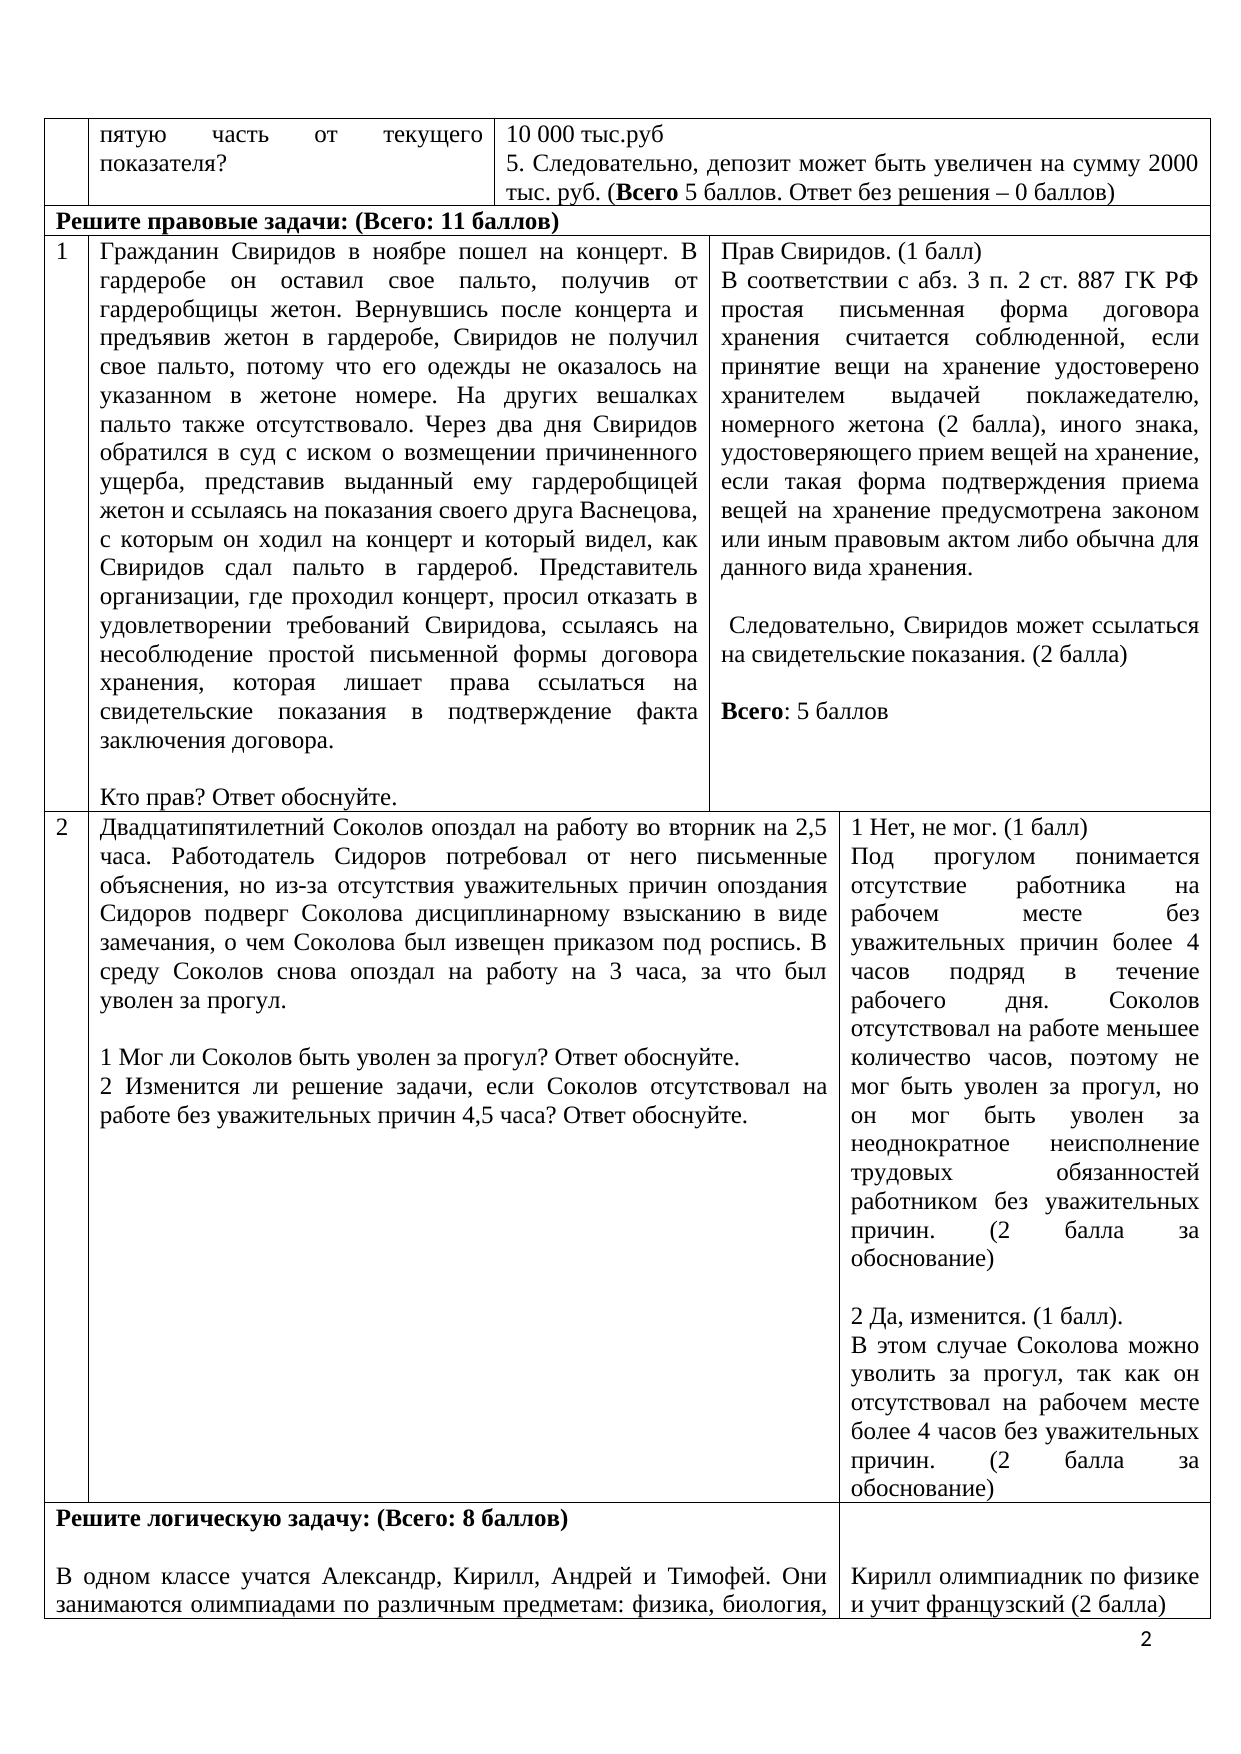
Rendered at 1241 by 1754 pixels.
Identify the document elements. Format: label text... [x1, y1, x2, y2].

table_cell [45, 1503, 839, 1618]
table_cell Прав Свиридов. (1 балл) В соответствии с абз. 3 п. 2 ст. 887 ГК РФ простая письменная форма договора хранения считается соблюденной, если принятие вещи на хранение удостоверено хранителем выдачей поклажедателю, номерного жетона (2 балла), иного знака, удостоверяющего прием вещей на хранение, если такая форма подтверждения приема вещей на хранение предусмотрена законом или иным правовым актом либо обычна для данного вида хранения. Следовательно, Свиридов может ссылаться на свидетельские показания. (2 балла) Всего: 5 баллов [710, 236, 1210, 811]
table_cell 3 [45, 119, 88, 205]
table_cell 1 [45, 236, 88, 811]
table_cell Решите правовые задачи: (Всего: 11 баллов) [45, 206, 1210, 235]
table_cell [495, 119, 1210, 205]
table_cell Гражданин Свиридов в ноябре пошел на концерт. В гардеробе он оставил свое пальто, получив от гардеробщицы жетон. Вернувшись после концерта и предъявив жетон в гардеробе, Свиридов не получил свое пальто, потому что его одежды не оказалось на указанном в жетоне номере. На других вешалках пальто также отсутствовало. Через два дня Свиридов обратился в суд с иском о возмещении причиненного ущерба, представив выданный ему гардеробщицей жетон и ссылаясь на показания своего друга Васнецова, с которым он ходил на концерт и который видел, как Свиридов сдал пальто в гардероб. Представитель организации, где проходил концерт, просил отказать в удовлетворении требований Свиридова, ссылаясь на несоблюдение простой письменной формы договора хранения, которая лишает права ссылаться на свидетельские показания в подтверждение факта заключения договора. Кто прав? Ответ обоснуйте. [89, 236, 709, 811]
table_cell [840, 1503, 1210, 1618]
table_cell Двадцатипятилетний Соколов опоздал на работу во вторник на 2,5 часа. Работодатель Сидоров потребовал от него письменные объяснения, но из-за отсутствия уважительных причин опоздания Сидоров подверг Соколова дисциплинарному взысканию в виде замечания, о чем Соколова был извещен приказом под роспись. В среду Соколов снова опоздал на работу на 3 часа, за что был уволен за прогул. 1 Мог ли Соколов быть уволен за прогул? Ответ обоснуйте. 2 Изменится ли решение задачи, если Соколов отсутствовал на работе без уважительных причин 4,5 часа? Ответ обоснуйте. [89, 812, 839, 1502]
table_cell 2 [45, 812, 88, 1502]
table_cell 1 Нет, не мог. (1 балл) Под прогулом понимается отсутствие работника на рабочем месте без уважительных причин более 4 часов подряд в течение рабочего дня. Соколов отсутствовал на работе меньшее количество часов, поэтому не мог быть уволен за прогул, но он мог быть уволен за неоднократное неисполнение трудовых обязанностей работником без уважительных причин. (2 балла за обоснование) 2 Да, изменится. (1 балл). В этом случае Соколова можно уволить за прогул, так как он отсутствовал на рабочем месте более 4 часов без уважительных причин. (2 балла за обоснование) [840, 812, 1210, 1502]
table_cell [89, 119, 494, 205]
